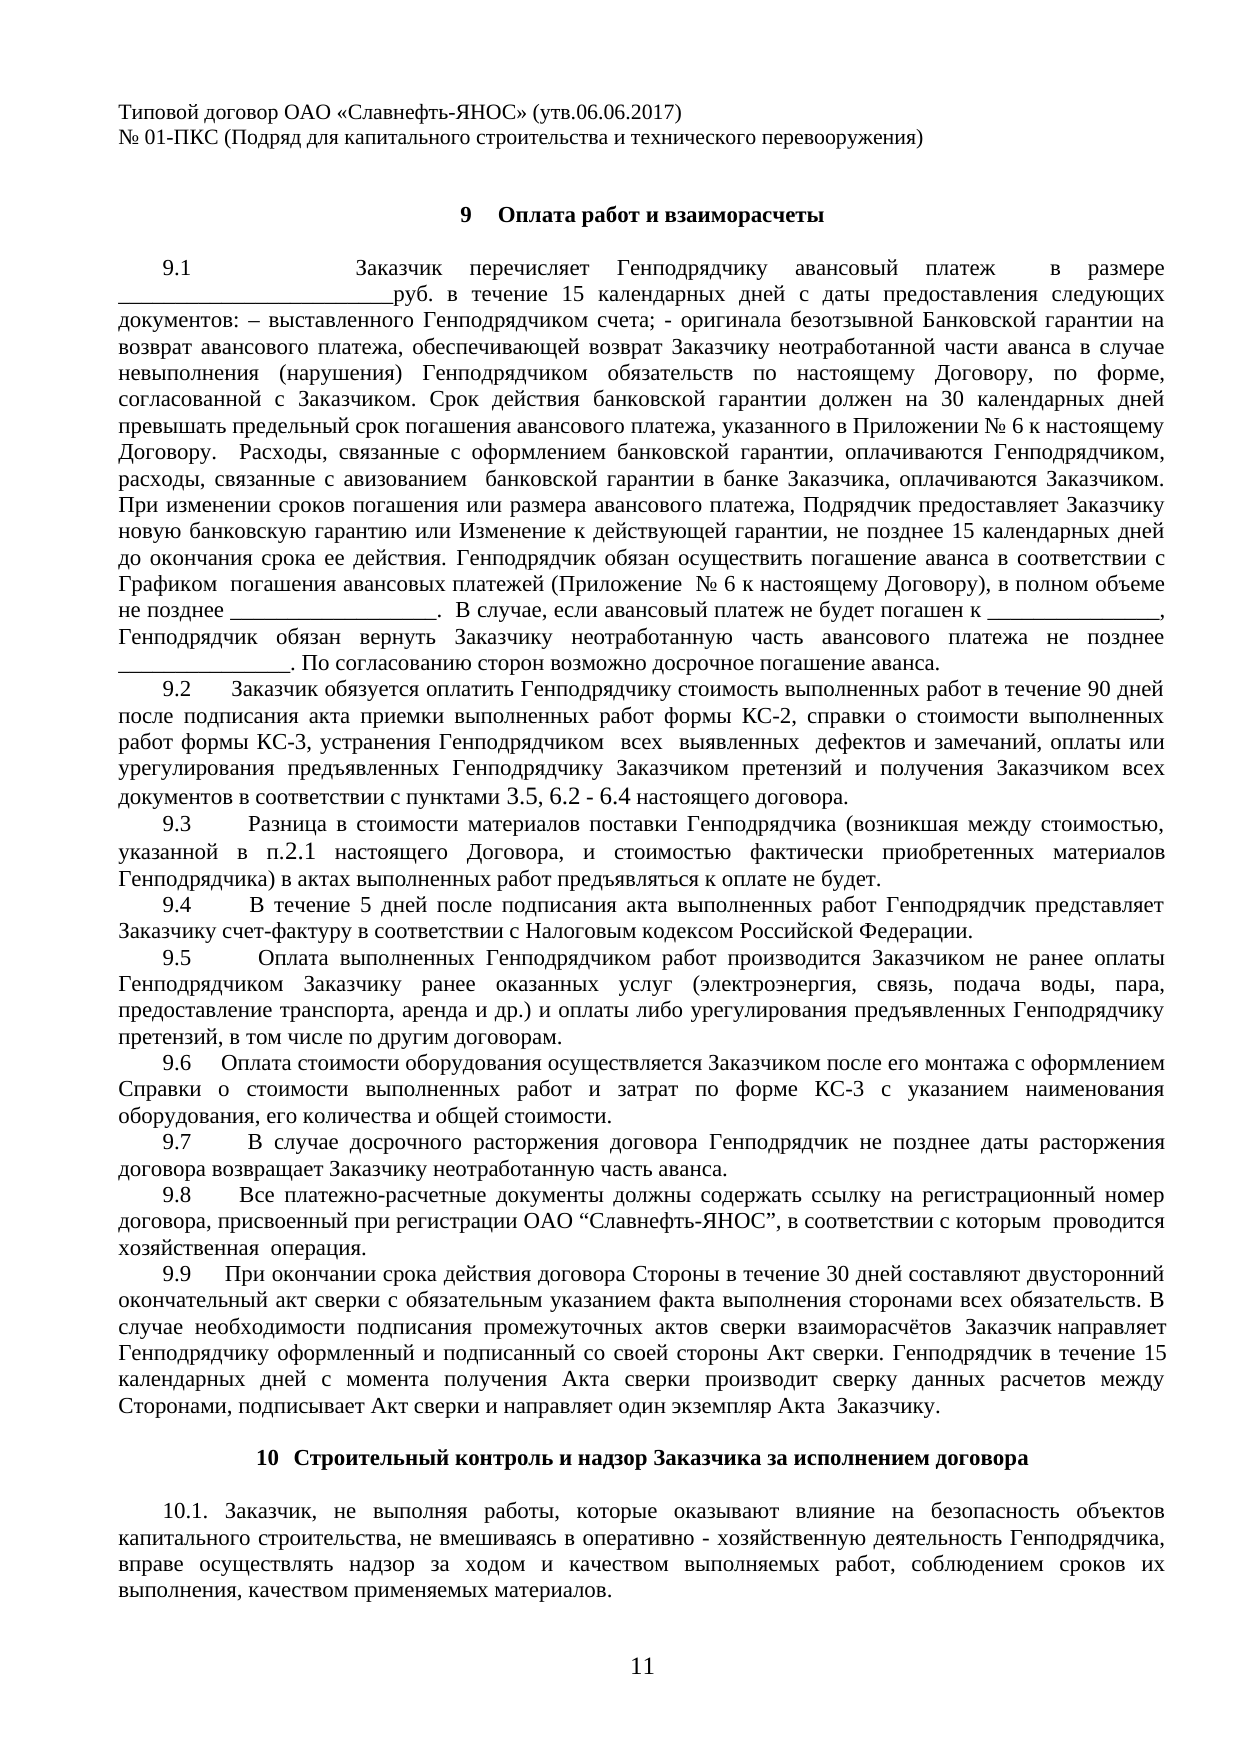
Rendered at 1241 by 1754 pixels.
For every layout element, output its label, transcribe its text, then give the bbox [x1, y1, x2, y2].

list Все платежно-расчетные документы должны содержать ссылку на регистрационный номер договора, присвоенный при регистрации ОАО “Славнефть-ЯНОС”, в соответствии с которым проводится хозяйственная операция. [118, 1181, 1167, 1260]
list Заказчик обязуется оплатить Генподрядчику стоимость выполненных работ в течение 90 дней после подписания акта приемки выполненных работ формы КС-2, справки о стоимости выполненных работ формы КС-3, устранения Генподрядчиком всех выявленных дефектов и замечаний, оплаты или урегулирования предъявленных Генподрядчику Заказчиком претензий и получения Заказчиком всех документов в соответствии с пунктами 3.5, 6.2 - 6.4 настоящего договора. [118, 675, 1167, 809]
list Заказчик перечисляет Генподрядчику авансовый платеж в размере ________________________руб. в течение 15 календарных дней с даты предоставления следующих документов: – выставленного Генподрядчиком счета; - оригинала безотзывной Банковской гарантии на возврат авансового платежа, обеспечивающей возврат Заказчику неотработанной части аванса в случае невыполнения (нарушения) Генподрядчиком обязательств по настоящему Договору, по форме, согласованной с Заказчиком. Срок действия банковской гарантии должен на 30 календарных дней превышать предельный срок погашения авансового платежа, указанного в Приложении № 6 к настоящему Договору. Расходы, связанные с оформлением банковской гарантии, оплачиваются Генподрядчиком, расходы, связанные с авизованием банковской гарантии в банке Заказчика, оплачиваются Заказчиком. При изменении сроков погашения или размера авансового платежа, Подрядчик предоставляет Заказчику новую банковскую гарантию или Изменение к действующей гарантии, не позднее 15 календарных дней до окончания срока ее действия. Генподрядчик обязан осуществить погашение аванса в соответствии с Графиком погашения авансовых платежей (Приложение № 6 к настоящему Договору), в полном объеме не позднее __________________. В случае, если авансовый платеж не будет погашен к _______________, Генподрядчик обязан вернуть Заказчику неотработанную часть авансового платежа не позднее _______________. По согласованию сторон возможно досрочное погашение аванса. [118, 254, 1167, 675]
text 10.1. Заказчик, не выполняя работы, которые оказывают влияние на безопасность объектов капитального строительства, не вмешиваясь в оперативно - хозяйственную деятельность Генподрядчика, вправе осуществлять надзор за ходом и качеством выполняемых работ, соблюдением сроков их выполнения, качеством применяемых материалов. [118, 1497, 1167, 1603]
list Строительный контроль и надзор Заказчика за исполнением договора [118, 1444, 1167, 1471]
list Оплата стоимости оборудования осуществляется Заказчиком после его монтажа с оформлением Справки о стоимости выполненных работ и затрат по форме КС-3 с указанием наименования оборудования, его количества и общей стоимости. [118, 1049, 1167, 1128]
list Разница в стоимости материалов поставки Генподрядчика (возникшая между стоимостью, указанной в п.2.1 настоящего Договора, и стоимостью фактически приобретенных материалов Генподрядчика) в актах выполненных работ предъявляться к оплате не будет. [118, 809, 1167, 891]
list При окончании срока действия договора Стороны в течение 30 дней составляют двусторонний окончательный акт сверки с обязательным указанием факта выполнения сторонами всех обязательств. В случае необходимости подписания промежуточных актов сверки взаиморасчётов Заказчик направляет Генподрядчику оформленный и подписанный со своей стороны Акт сверки. Генподрядчик в течение 15 календарных дней с момента получения Акта сверки производит сверку данных расчетов между Сторонами, подписывает Акт сверки и направляет один экземпляр Акта Заказчику. [118, 1260, 1167, 1418]
list В случае досрочного расторжения договора Генподрядчик не позднее даты расторжения договора возвращает Заказчику неотработанную часть аванса. [118, 1128, 1167, 1181]
list В течение 5 дней после подписания акта выполненных работ Генподрядчик представляет Заказчику счет-фактуру в соответствии с Налоговым кодексом Российской Федерации. [118, 891, 1167, 944]
list Оплата работ и взаиморасчеты [118, 201, 1167, 227]
list Оплата выполненных Генподрядчиком работ производится Заказчиком не ранее оплаты Генподрядчиком Заказчику ранее оказанных услуг (электроэнергия, связь, подача воды, пара, предоставление транспорта, аренда и др.) и оплаты либо урегулирования предъявленных Генподрядчику претензий, в том числе по другим договорам. [118, 944, 1167, 1049]
